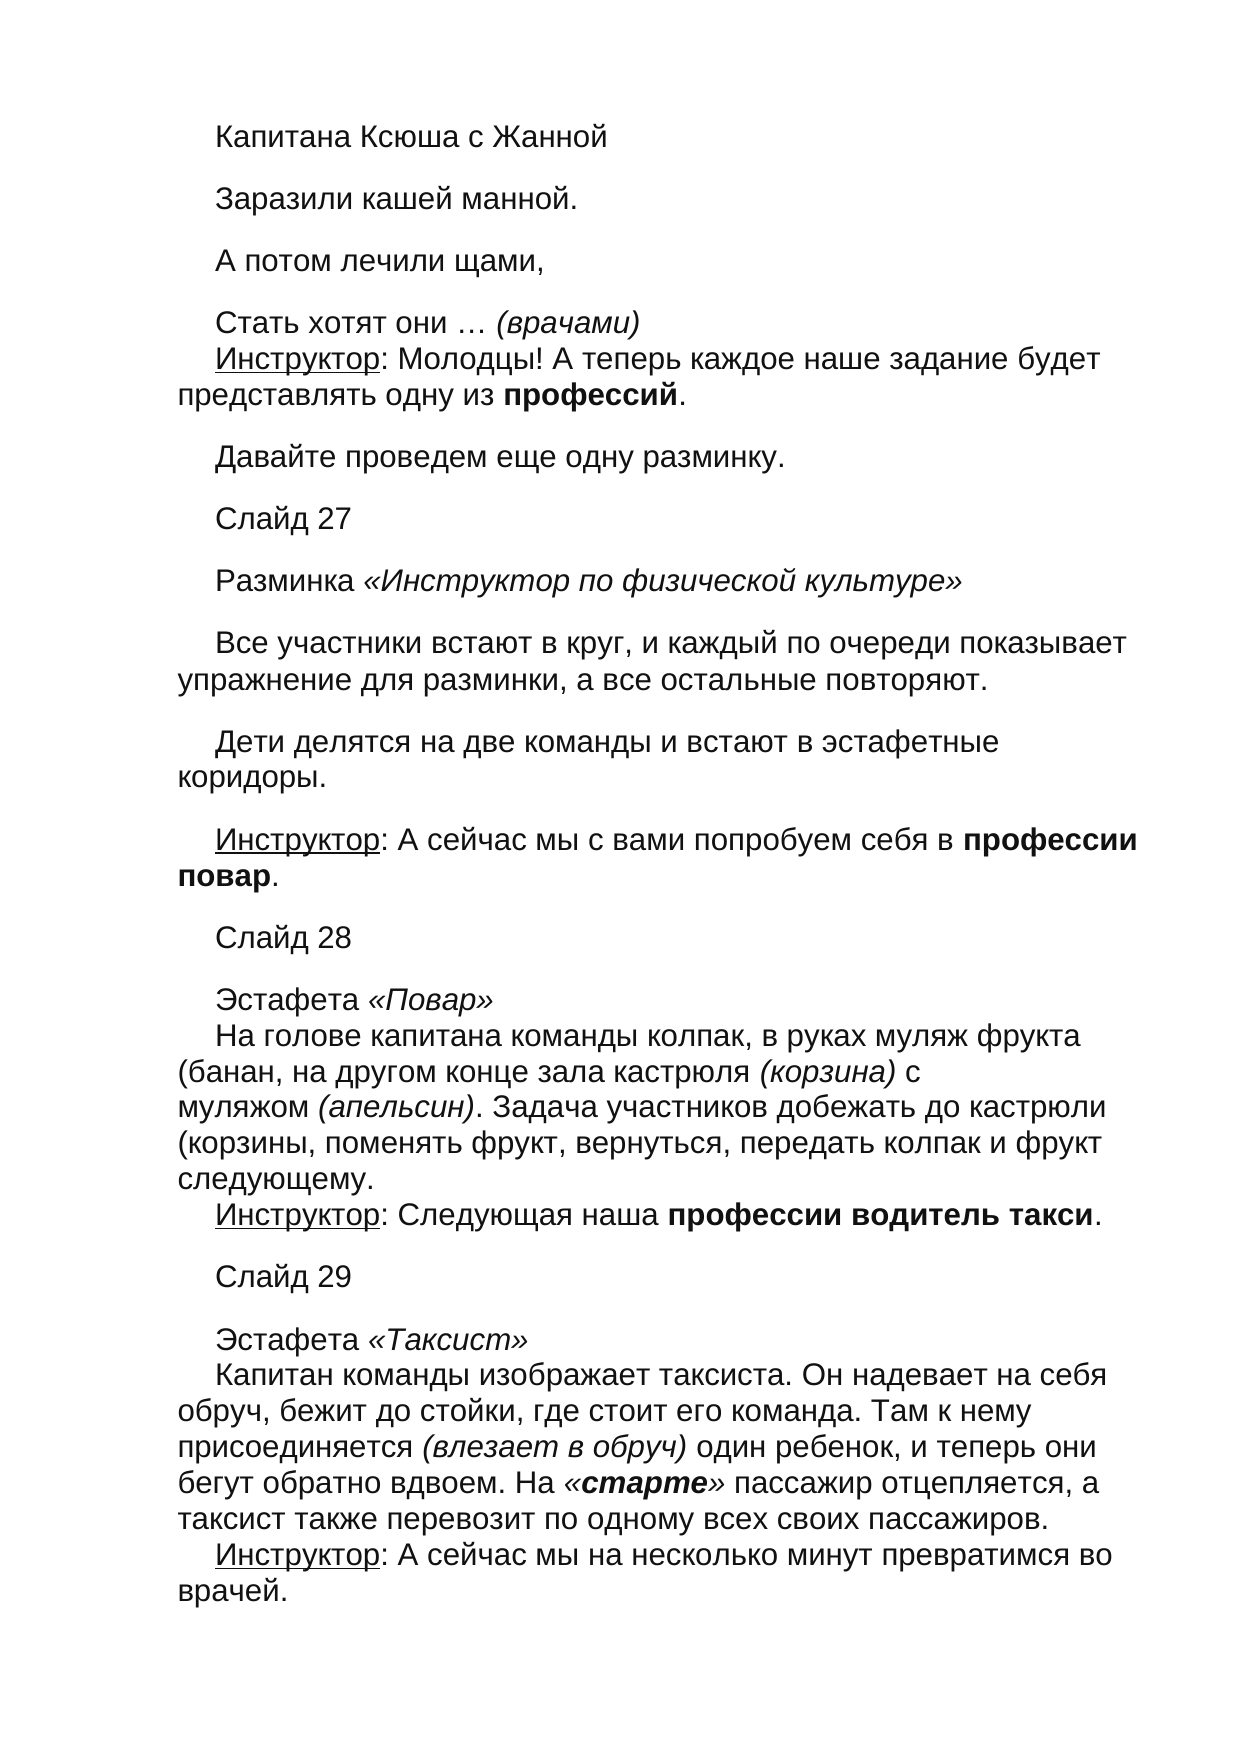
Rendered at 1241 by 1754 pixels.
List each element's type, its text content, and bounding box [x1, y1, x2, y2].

text Заразили кашей манной. [177, 180, 1152, 216]
text Инструктор: А сейчас мы на несколько минут превратимся во врачей. [177, 1536, 1152, 1608]
text Слайд 29 [177, 1258, 1152, 1294]
text Эстафета «Повар» [177, 981, 1152, 1017]
text Дети делятся на две команды и встают в эстафетные коридоры. [177, 723, 1152, 794]
text Инструктор: Молодцы! А теперь каждое наше задание будет представлять одну из профессий. [177, 340, 1152, 412]
text Капитана Ксюша с Жанной [177, 118, 1152, 154]
text Слайд 27 [177, 500, 1152, 536]
text Капитан команды изображает таксиста. Он надевает на себя обруч, бежит до стойки, где стоит его команда. Там к нему присоединяется (влезает в обруч) один ребенок, и теперь они бегут обратно вдвоем. На «старте» пассажир отцепляется, а таксист также перевозит по одному всех своих пассажиров. [177, 1356, 1152, 1536]
text На голове капитана команды колпак, в руках муляж фрукта (банан, на другом конце зала кастрюля (корзина) с муляжом (апельсин). Задача участников добежать до кастрюли (корзины, поменять фрукт, вернуться, передать колпак и фрукт следующему. [177, 1017, 1152, 1196]
text Слайд 28 [177, 919, 1152, 954]
text Разминка «Инструктор по физической культуре» [177, 562, 1152, 598]
text Инструктор: Следующая наша профессии водитель такси. [177, 1196, 1152, 1232]
text Эстафета «Таксист» [177, 1321, 1152, 1356]
text Инструктор: А сейчас мы с вами попробуем себя в профессии повар. [177, 821, 1152, 892]
text А потом лечили щами, [177, 242, 1152, 278]
text Давайте проведем еще одну разминку. [177, 438, 1152, 474]
text Все участники встают в круг, и каждый по очереди показывает упражнение для разминки, а все остальные повторяют. [177, 624, 1152, 696]
text Стать хотят они … (врачами) [177, 304, 1152, 340]
